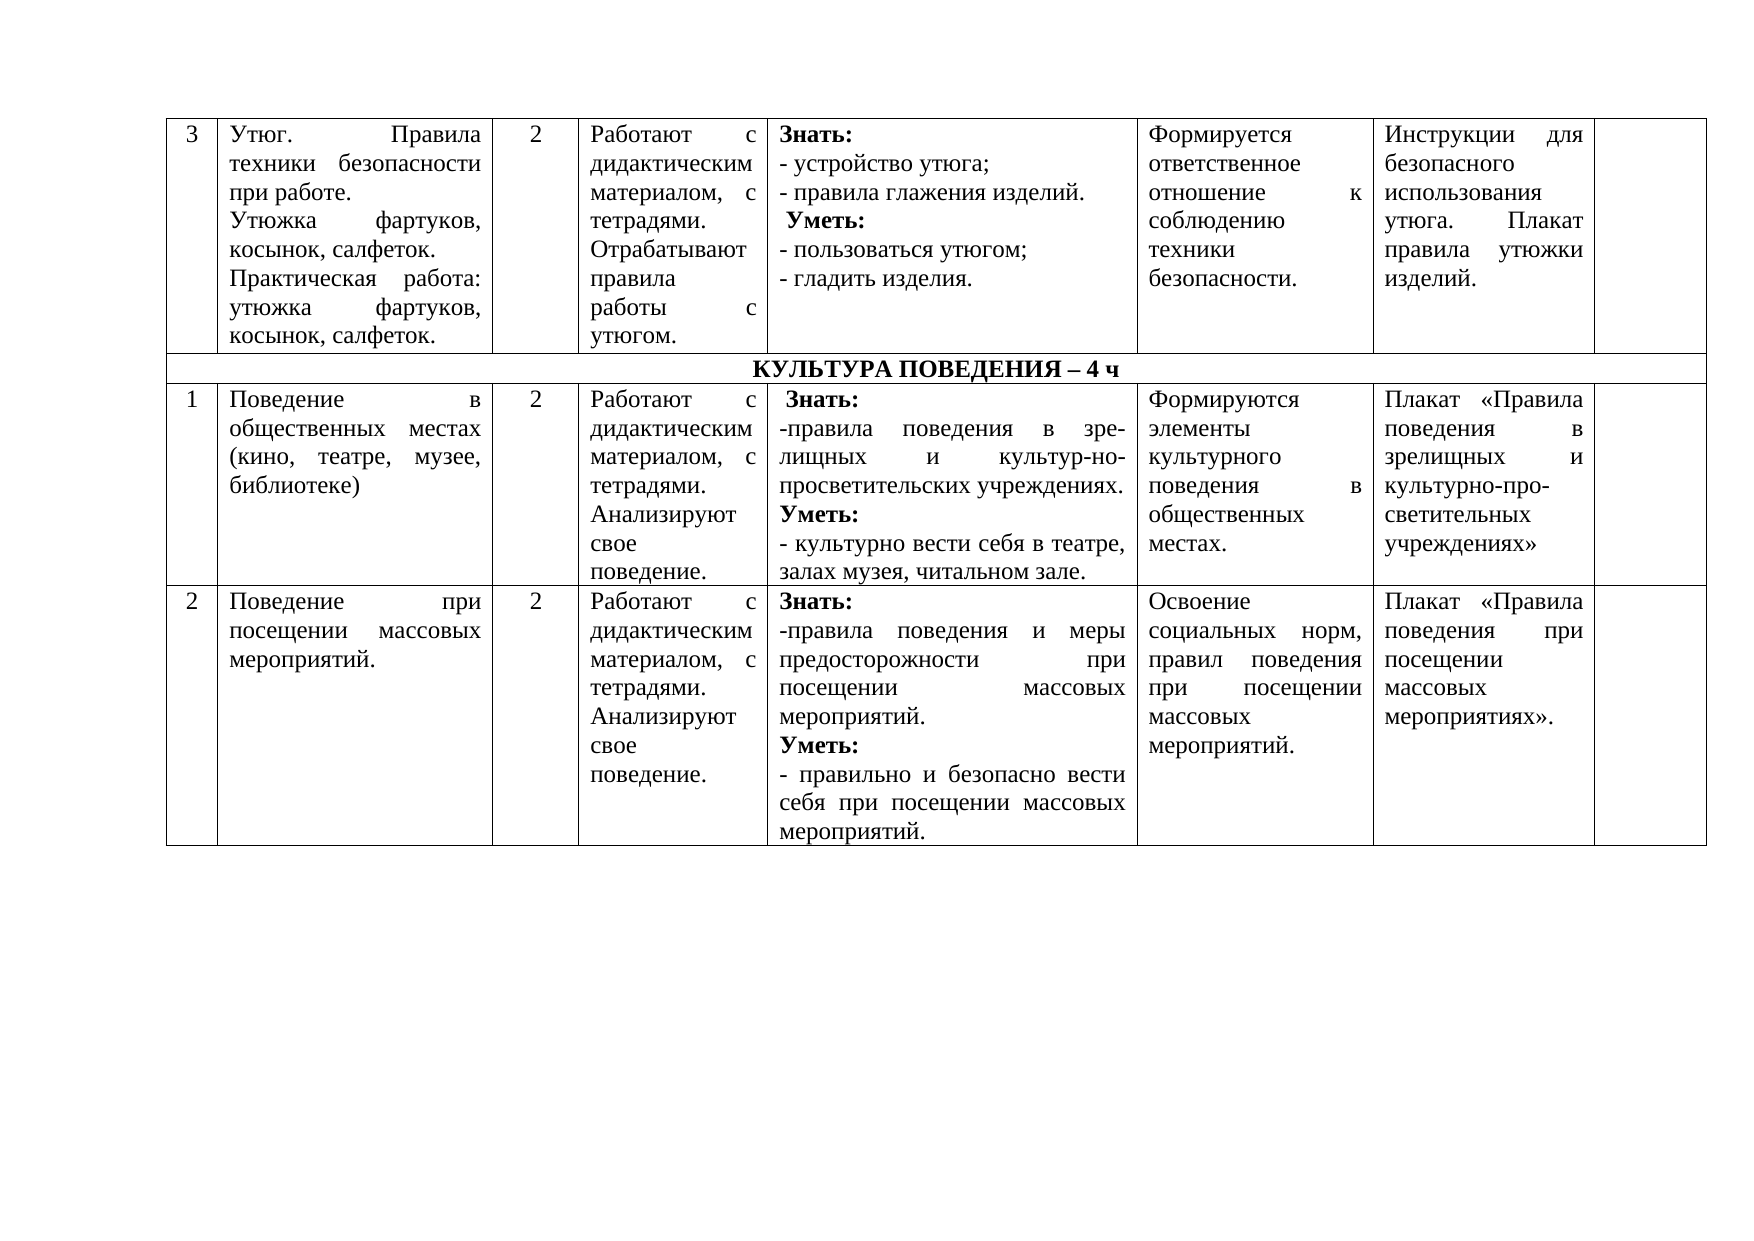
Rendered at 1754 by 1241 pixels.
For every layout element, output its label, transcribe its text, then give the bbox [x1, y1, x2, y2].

table_cell Поведение при посещении массовых мероприятий. [218, 586, 492, 845]
table_cell Знать: -правила поведения и меры предосторожности при посещении массовых мероприятий. Уметь: - правильно и безопасно вести себя при посещении массовых мероприятий. [768, 586, 1137, 845]
table_cell Формируются элементы культурного поведения в общественных местах. [1138, 384, 1373, 585]
table_cell Работают с дидактическим материалом, с тетрадями. Анализируют свое поведение. [579, 384, 767, 585]
table_cell 1 [167, 384, 217, 585]
table_cell [1595, 586, 1706, 845]
table_cell Утюг. Правила техники безопасности при работе. Утюжка фартуков, косынок, салфеток. Практическая работа: утюжка фартуков, косынок, салфеток. [218, 119, 492, 353]
table_cell 2 [167, 586, 217, 845]
table_cell Плакат «Правила поведения в зрелищных и культурно-про-светительных учреждениях» [1374, 384, 1594, 585]
table_cell Инструкции для безопасного использования утюга. Плакат правила утюжки изделий. [1374, 119, 1594, 353]
table_cell 2 [493, 119, 578, 353]
table_cell [1595, 384, 1706, 585]
table_cell КУЛЬТУРА ПОВЕДЕНИЯ – 4 ч [167, 354, 1706, 383]
table_cell 2 [493, 384, 578, 585]
table_cell Работают с дидактическим материалом, с тетрадями. Отрабатывают правила работы с утюгом. [579, 119, 767, 353]
table_cell Работают с дидактическим материалом, с тетрадями. Анализируют свое поведение. [579, 586, 767, 845]
table_cell Формируется ответственное отношение к соблюдению техники безопасности. [1138, 119, 1373, 353]
table_cell [1595, 119, 1706, 353]
table_cell Поведение в общественных местах (кино, театре, музее, библиотеке) [218, 384, 492, 585]
table_cell Знать: - устройство утюга; - правила глажения изделий. Уметь: - пользоваться утюгом; - гладить изделия. [768, 119, 1137, 353]
table_cell Освоение социальных норм, правил поведения при посещении массовых мероприятий. [1138, 586, 1373, 845]
table_cell 2 [493, 586, 578, 845]
table_cell Знать: -правила поведения в зре-лищных и культур-но-просветительских учреждениях. Уметь: - культурно вести себя в театре, залах музея, читальном зале. [768, 384, 1137, 585]
table_cell Плакат «Правила поведения при посещении массовых мероприятиях». [1374, 586, 1594, 845]
table_cell 3 [167, 119, 217, 353]
